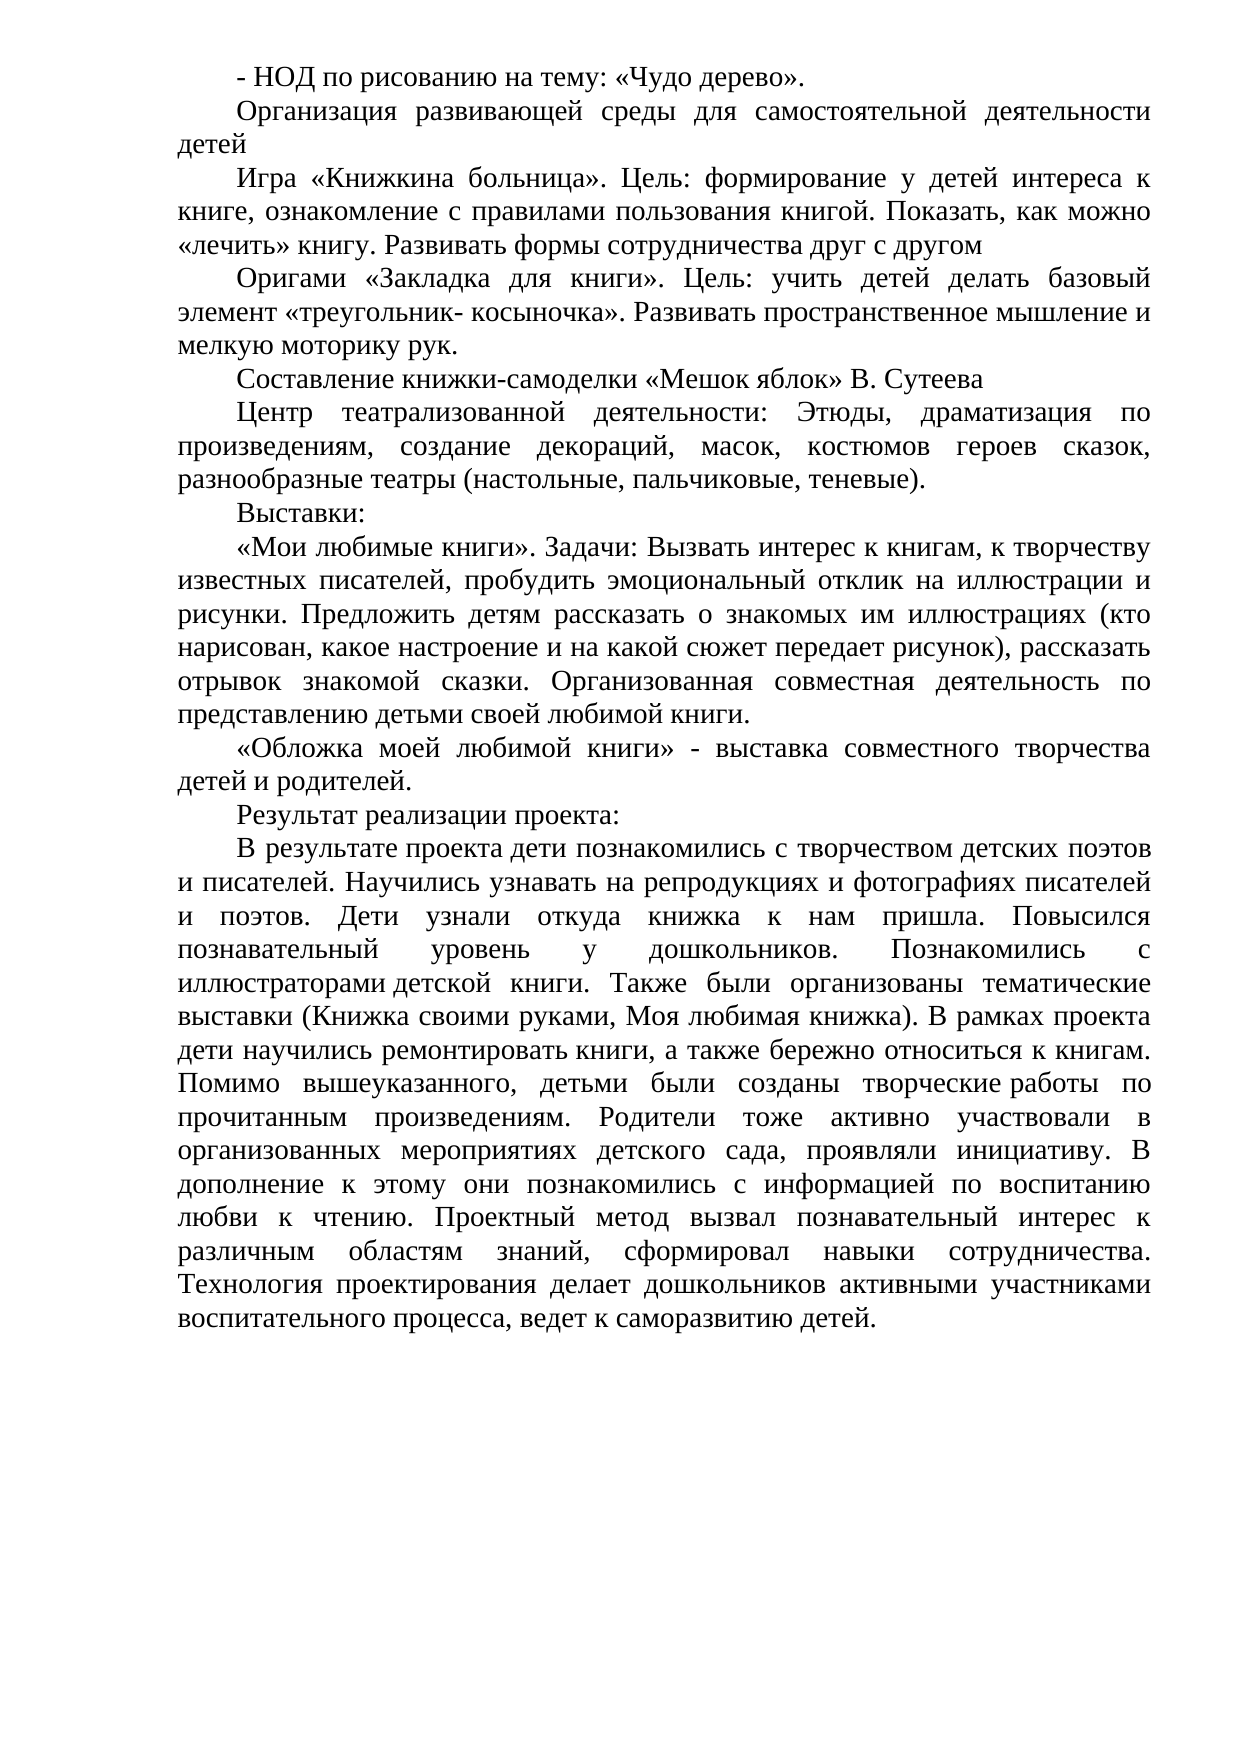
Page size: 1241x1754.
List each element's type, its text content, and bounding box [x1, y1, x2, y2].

text Игра «Книжкина больница». Цель: формирование у детей интереса к книге, ознакомление с правилами пользования книгой. Показать, как можно «лечить» книгу. Развивать формы сотрудничества друг с другом [177, 160, 1152, 260]
text - НОД по рисованию на тему: «Чудо дерево». [177, 59, 1152, 93]
text В результате проекта дети познакомились с творчеством детских поэтов и писателей. Научились узнавать на репродукциях и фотографиях писателей и поэтов. Дети узнали откуда книжка к нам пришла. Повысился познавательный уровень у дошкольников. Познакомились с иллюстраторами детской книги. Также были организованы тематические выставки (Книжка своими руками, Моя любимая книжка). В рамках проекта дети научились ремонтировать книги, а также бережно относиться к книгам. Помимо вышеуказанного, детьми были созданы творческие работы по прочитанным произведениям. Родители тоже активно участвовали в организованных мероприятиях детского сада, проявляли инициативу. В дополнение к этому они познакомились с информацией по воспитанию любви к чтению. Проектный метод вызвал познавательный интерес к различным областям знаний, сформировал навыки сотрудничества. Технология проектирования делает дошкольников активными участниками воспитательного процесса, ведет к саморазвитию детей. [177, 831, 1152, 1334]
text Оригами «Закладка для книги». Цель: учить детей делать базовый элемент «треугольник- косыночка». Развивать пространственное мышление и мелкую моторику рук. [177, 260, 1152, 361]
text Центр театрализованной деятельности: Этюды, драматизация по произведениям, создание декораций, масок, костюмов героев сказок, разнообразные театры (настольные, пальчиковые, теневые). [177, 394, 1152, 495]
text Составление книжки-самоделки «Мешок яблок» В. Сутеева [177, 361, 1152, 394]
text «Мои любимые книги». Задачи: Вызвать интерес к книгам, к творчеству известных писателей, пробудить эмоциональный отклик на иллюстрации и рисунки. Предложить детям рассказать о знакомых им иллюстрациях (кто нарисован, какое настроение и на какой сюжет передает рисунок), рассказать отрывок знакомой сказки. Организованная совместная деятельность по представлению детьми своей любимой книги. [177, 529, 1152, 730]
text Выставки: [177, 495, 1152, 529]
text «Обложка моей любимой книги» - выставка совместного творчества детей и родителей. [177, 730, 1152, 797]
text Организация развивающей среды для самостоятельной деятельности детей [177, 93, 1152, 160]
text Результат реализации проекта: [177, 797, 1152, 831]
